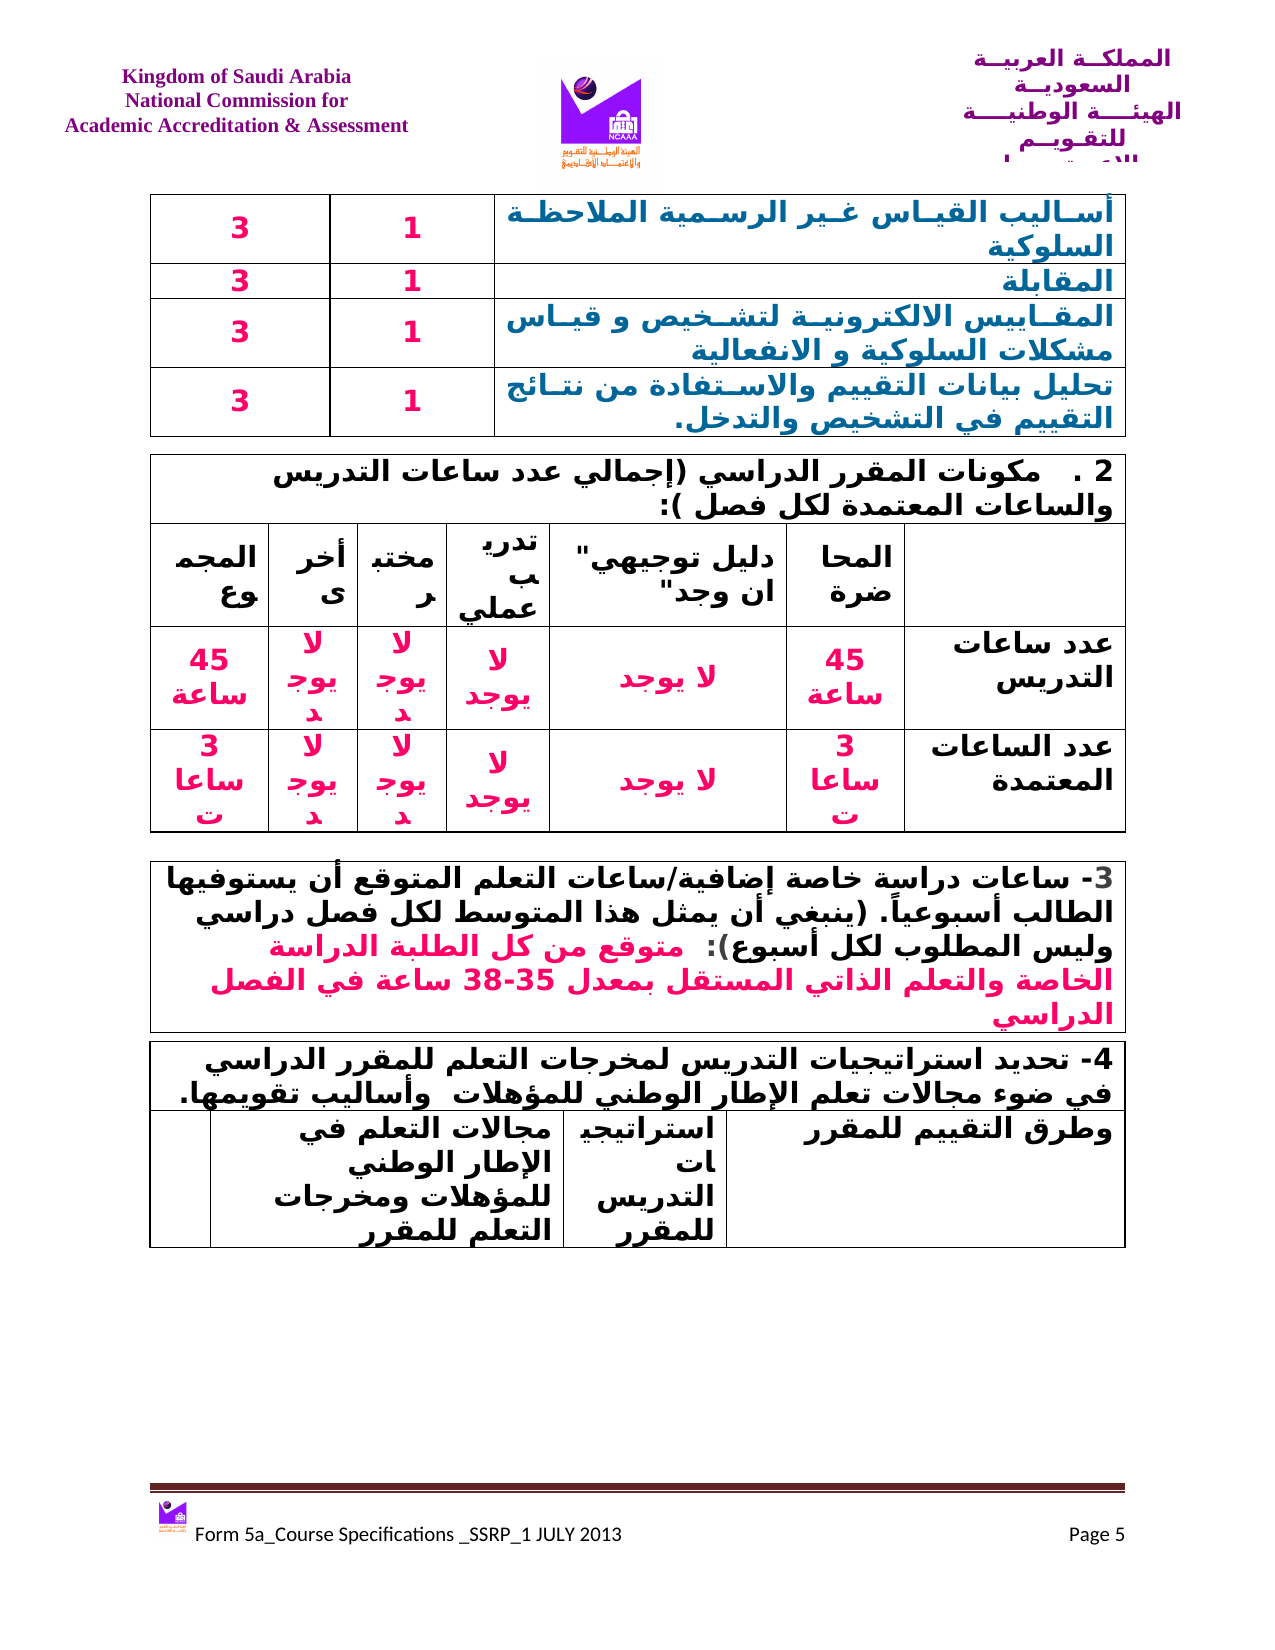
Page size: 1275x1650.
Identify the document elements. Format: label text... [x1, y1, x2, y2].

table_cell [151, 1111, 210, 1247]
table_cell لا يوجد [358, 627, 446, 728]
table_cell لا يوجد [550, 627, 786, 728]
table_cell 3 ساعات [787, 730, 904, 831]
table_cell 1 [331, 264, 494, 298]
table_cell [905, 524, 1125, 626]
table_cell أساليب القياس غير الرسمية الملاحظة السلوكية [495, 195, 1125, 263]
table_cell 1 [331, 299, 494, 367]
table_cell المقاييس الالكترونية لتشخيص و قياس مشكلات السلوكية و الانفعالية [495, 299, 1125, 367]
table_cell 1 [331, 195, 494, 263]
table_cell عدد الساعات المعتمدة [905, 730, 1125, 831]
table_cell المجموع [151, 524, 268, 626]
table_cell مختبر [358, 524, 446, 626]
table_cell أخرى [269, 524, 357, 626]
table_header 3- ساعات دراسة خاصة إضافية/ساعات التعلم المتوقع أن يستوفيها الطالب أسبوعياً. (ينبغي أن يمثل هذا المتوسط لكل فصل دراسي وليس المطلوب لكل أسبوع): متوقع من كل الطلبة الدراسة الخاصة والتعلم الذاتي المستقل بمعدل 35-38 ساعة في الفصل الدراسي [151, 862, 1125, 1032]
picture [150, 1494, 195, 1541]
picture [535, 56, 665, 194]
table_cell تحليل بيانات التقييم والاستفادة من نتائج التقييم في التشخيص والتدخل. [495, 368, 1125, 436]
table_cell 3 ساعات [151, 730, 268, 831]
table_cell مجالات التعلم في الإطار الوطني للمؤهلات ومخرجات التعلم للمقرر [211, 1111, 563, 1247]
table_cell تدريب عملي [447, 524, 549, 626]
table_cell وطرق التقييم للمقرر [727, 1111, 1124, 1247]
table_cell لا يوجد [269, 730, 357, 831]
table_header 2 . مكونات المقرر الدراسي (إجمالي عدد ساعات التدريس والساعات المعتمدة لكل فصل ): [151, 455, 1125, 523]
table_cell المحاضرة [787, 524, 904, 626]
table_cell لا يوجد [447, 730, 549, 831]
table_header 4- تحديد استراتيجيات التدريس لمخرجات التعلم للمقرر الدراسي في ضوء مجالات تعلم الإطار الوطني للمؤهلات وأساليب تقويمها. [151, 1042, 1124, 1110]
table_cell لا يوجد [447, 627, 549, 728]
table_cell 45 ساعة [151, 627, 268, 728]
table_cell لا يوجد [550, 730, 786, 831]
table_cell 3 [151, 299, 329, 367]
table_cell المقابلة [495, 264, 1125, 298]
table_cell 45 ساعة [787, 627, 904, 728]
table_cell 3 [151, 195, 329, 263]
table_cell دليل توجيهي" ان وجد" [550, 524, 786, 626]
table_cell لا يوجد [358, 730, 446, 831]
table_cell استراتيجيات التدريس للمقرر [564, 1111, 726, 1247]
table_cell 1 [331, 368, 494, 436]
table_cell لا يوجد [269, 627, 357, 728]
table_cell 3 [151, 368, 329, 436]
table_cell 3 [151, 264, 329, 298]
table_cell عدد ساعات التدريس [905, 627, 1125, 728]
